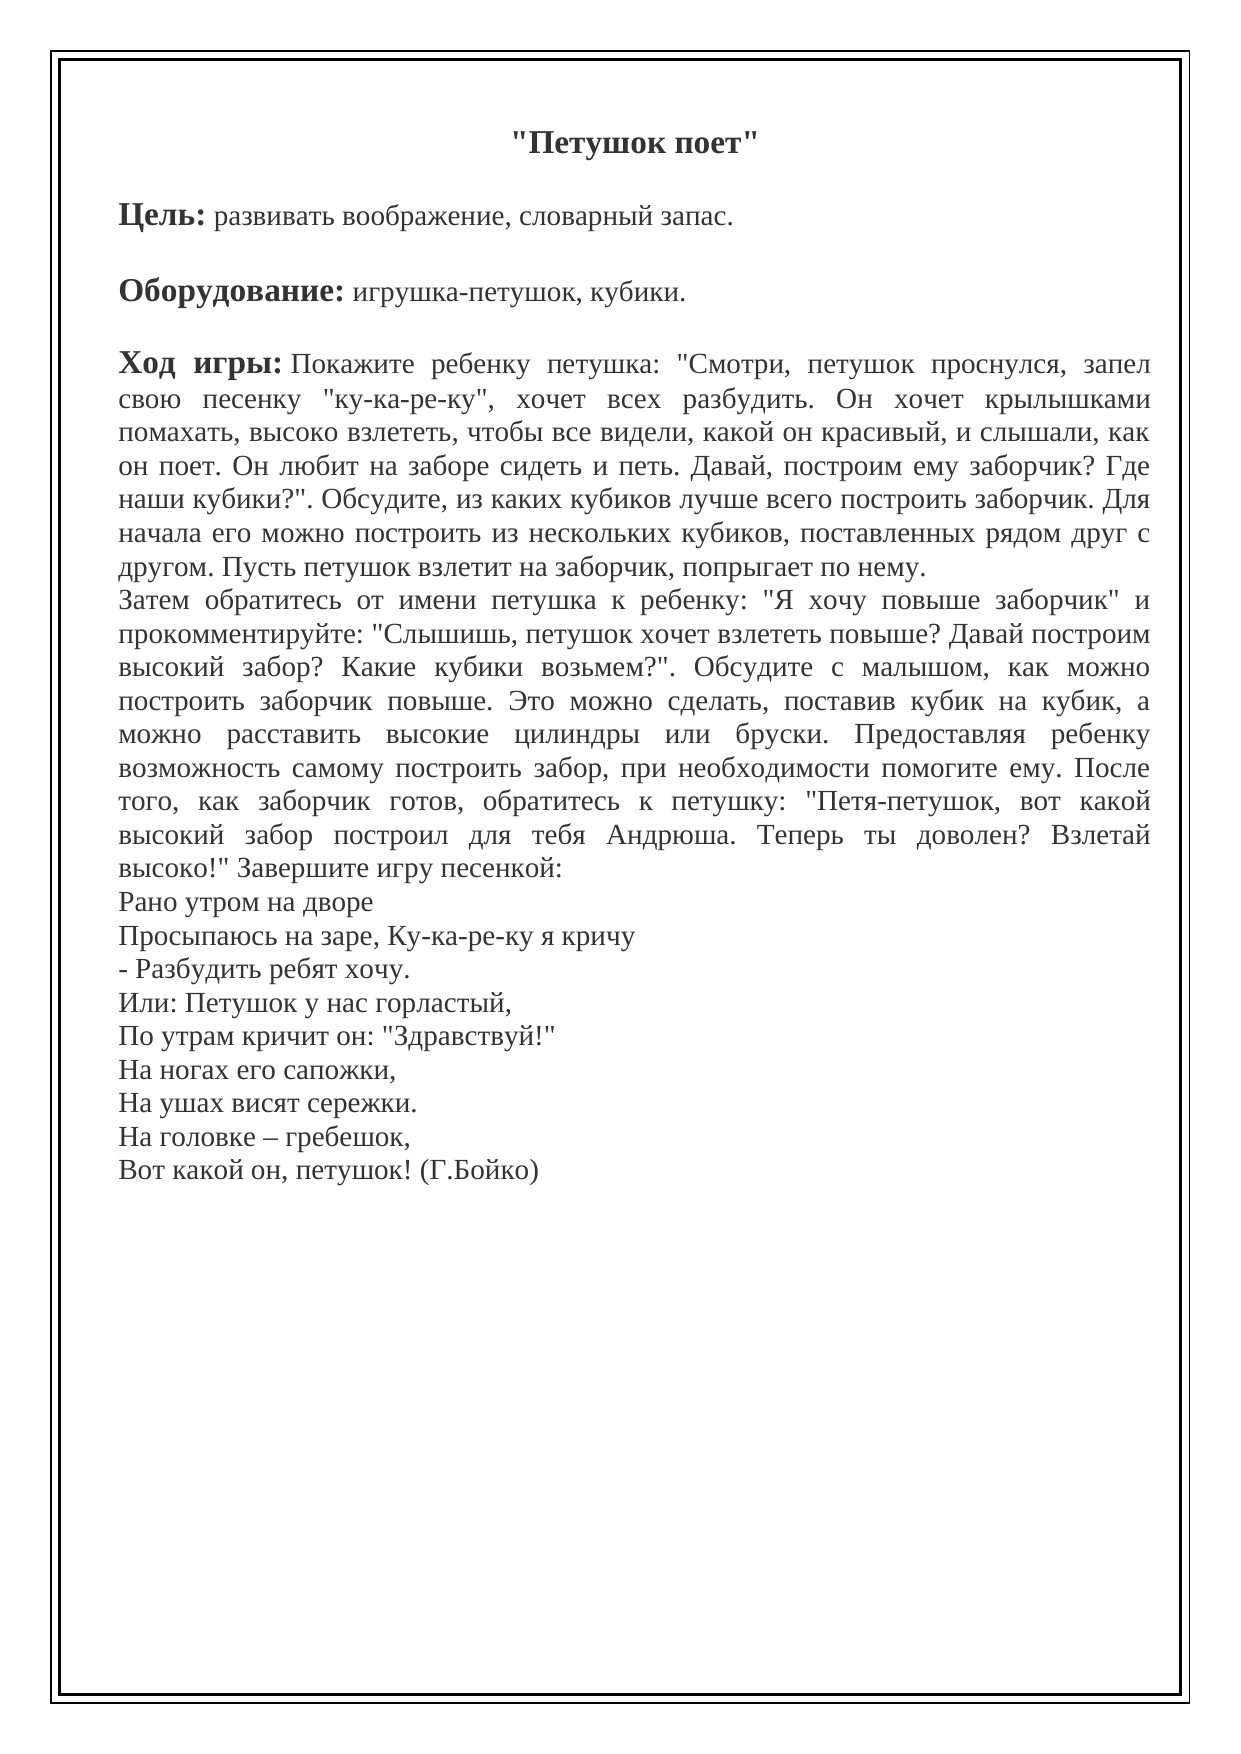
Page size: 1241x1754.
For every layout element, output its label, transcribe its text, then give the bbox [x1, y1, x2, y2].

text Цель: развивать воображение, словарный запас. [118, 194, 1152, 232]
text Затем обратитесь от имени петушка к ребенку: "Я хочу повыше заборчик" и прокомментируйте: "Слышишь, петушок хочет взлететь повыше? Давай построим высокий забор? Какие кубики возьмем?". Обсудите с малышом, как можно построить заборчик повыше. Это можно сделать, поставив кубик на кубик, а можно расставить высокие цилиндры или бруски. Предоставляя ребенку возможность самому построить забор, при необходимости помогите ему. После того, как заборчик готов, обратитесь к петушку: "Петя-петушок, вот какой высокий забор построил для тебя Андрюша. Теперь ты доволен? Взлетай высоко!" Завершите игру песенкой: [118, 582, 1152, 884]
text Ход игры: Покажите ребенку петушка: "Смотри, петушок проснулся, запел свою песенку "ку-ка-ре-ку", хочет всех разбудить. Он хочет крылышками помахать, высоко взлететь, чтобы все видели, какой он красивый, и слышали, как он поет. Он любит на заборе сидеть и петь. Давай, построим ему заборчик? Где наши кубики?". Обсудите, из каких кубиков лучше всего построить заборчик. Для начала его можно построить из нескольких кубиков, поставленных рядом друг с другом. Пусть петушок взлетит на заборчик, попрыгает по нему. [118, 343, 1152, 582]
text На головке – гребешок, [118, 1119, 1152, 1152]
text - Разбудить ребят хочу. [118, 951, 1152, 985]
text Просыпаюсь на заре, Ку-ка-ре-ку я кричу [118, 918, 1152, 951]
text По утрам кричит он: "Здравствуй!" [118, 1018, 1152, 1052]
text "Петушок поет" [118, 122, 1152, 161]
text Рано утром на дворе [118, 884, 1152, 918]
text На ушах висят сережки. [118, 1085, 1152, 1119]
text Оборудование: игрушка-петушок, кубики. [118, 271, 1152, 309]
text Вот какой он, петушок! (Г.Бойко) [118, 1152, 1152, 1186]
text Или: Петушок у нас горластый, [118, 985, 1152, 1018]
text На ногах его сапожки, [118, 1052, 1152, 1085]
